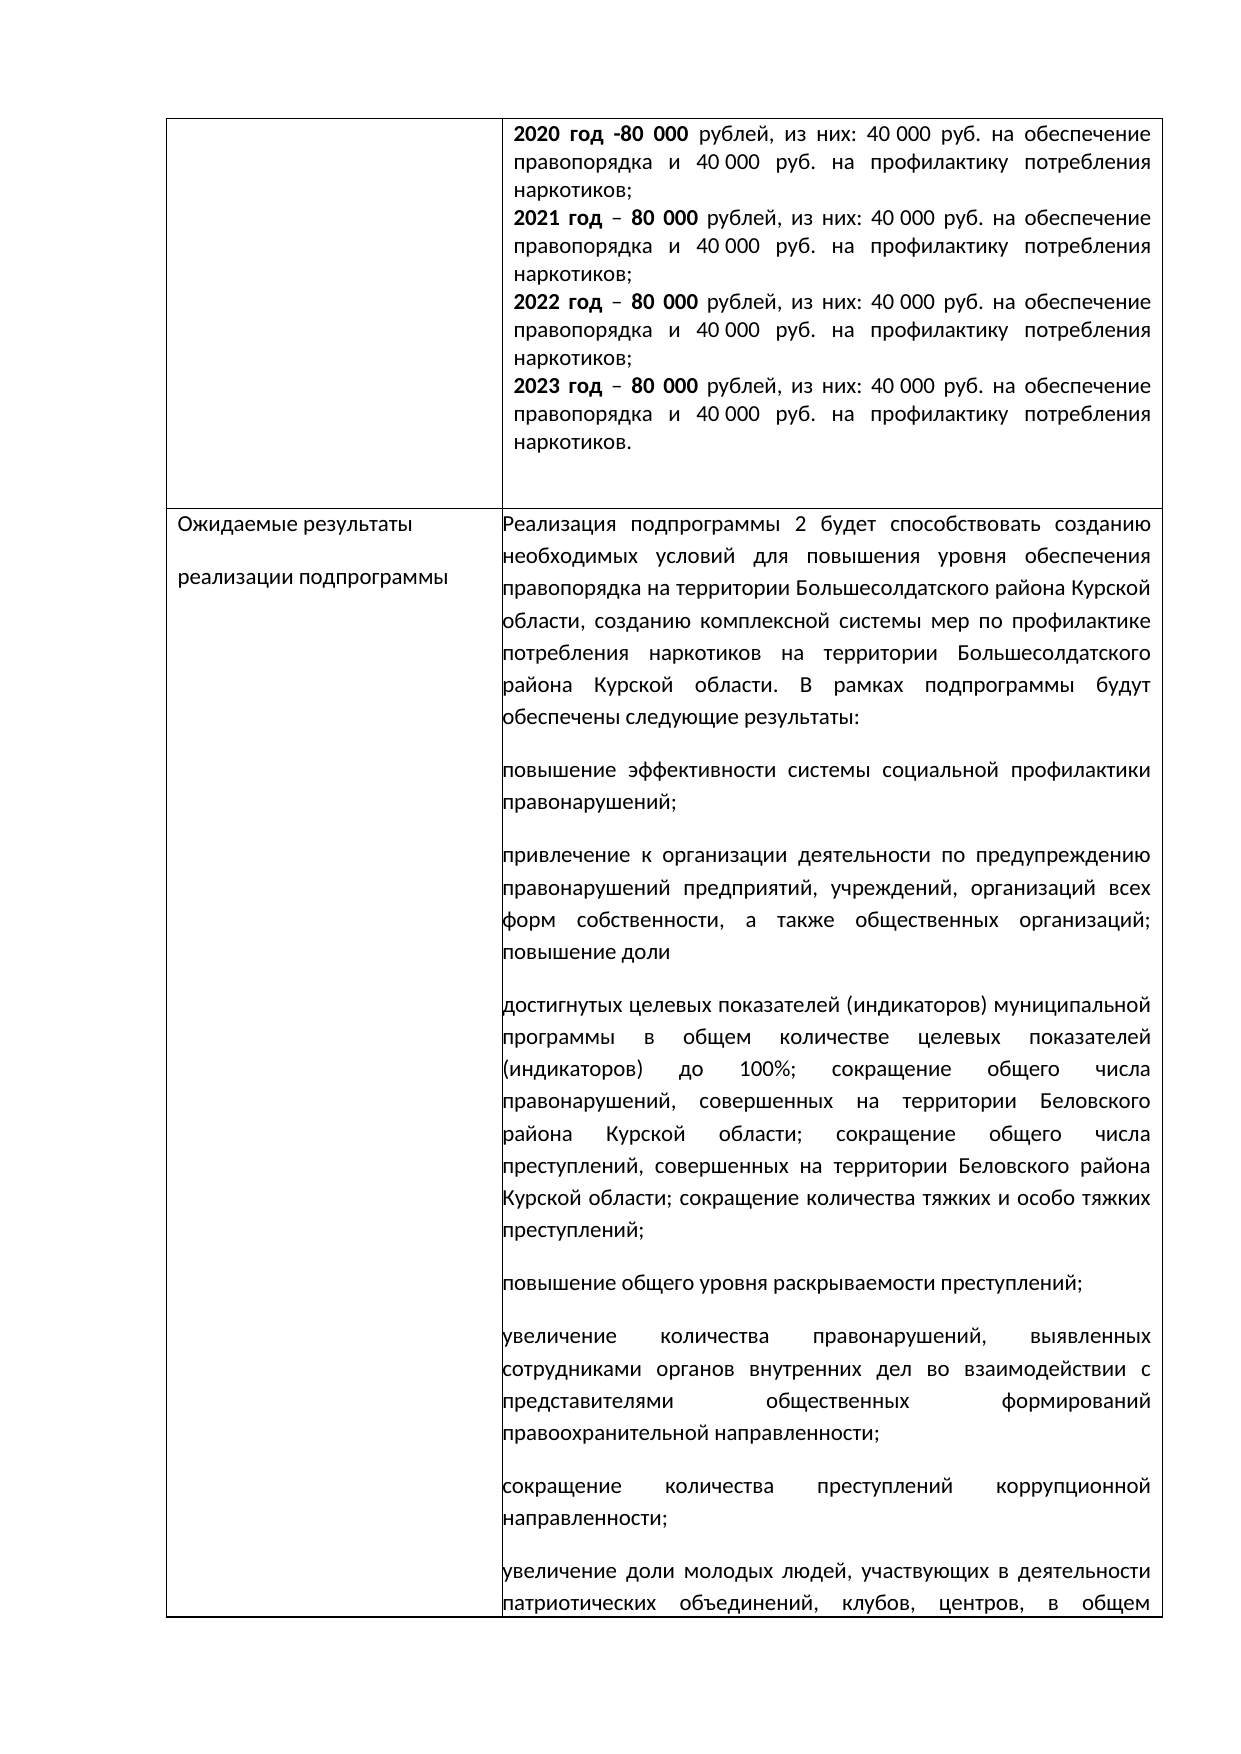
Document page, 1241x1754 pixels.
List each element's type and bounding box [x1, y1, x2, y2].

table_cell [503, 119, 1162, 508]
table_cell [503, 509, 1162, 1616]
table_cell [167, 509, 502, 1616]
table_cell [167, 119, 502, 508]
